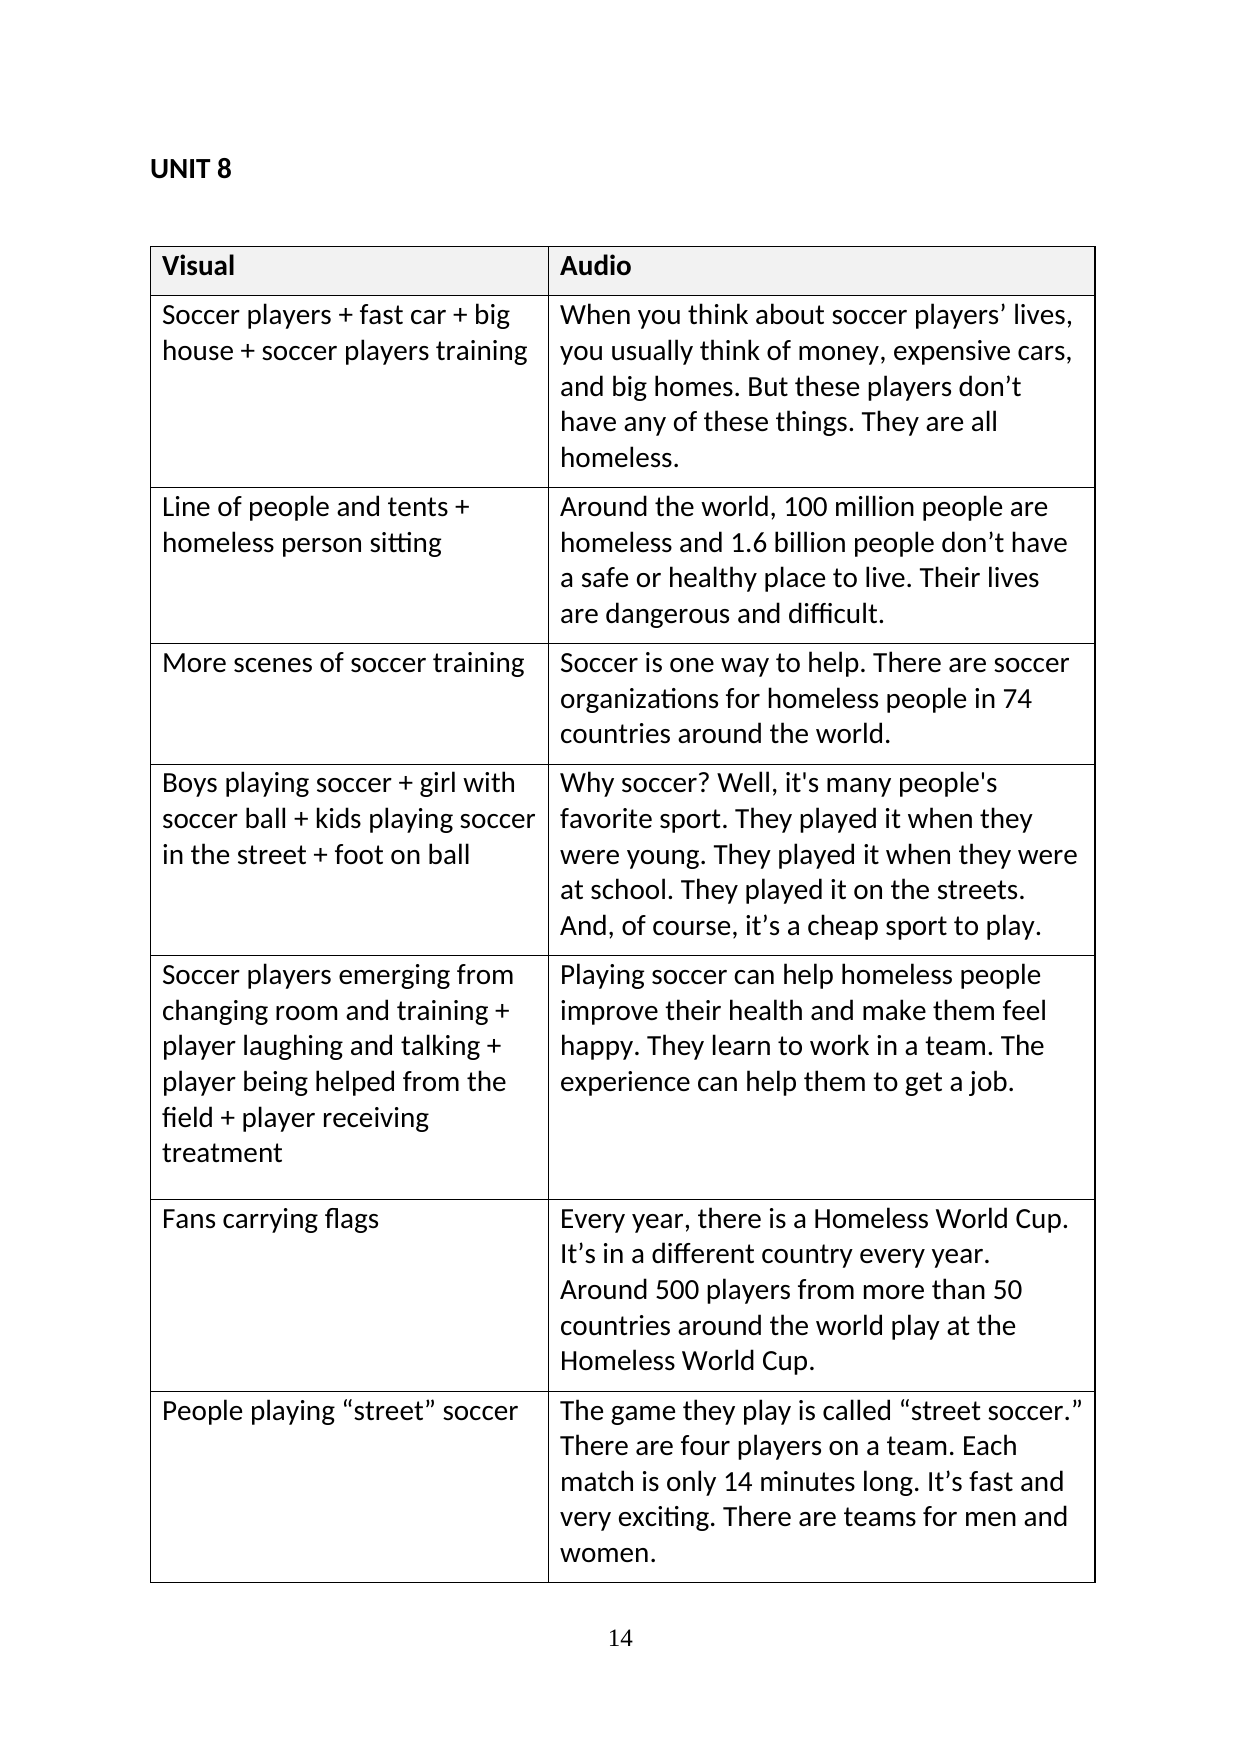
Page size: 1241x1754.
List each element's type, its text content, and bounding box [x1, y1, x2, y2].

table_cell Why soccer? Well, it's many people's favorite sport. They played it when they were young. They played it when they were at school. They played it on the streets. And, of course, it’s a cheap sport to play. [549, 765, 1094, 955]
text UNIT 8 [150, 150, 1090, 186]
table_cell Playing soccer can help homeless people improve their health and make them feel happy. They learn to work in a team. The experience can help them to get a job. [549, 956, 1094, 1199]
table_cell When you think about soccer players’ lives, you usually think of money, expensive cars, and big homes. But these players don’t have any of these things. They are all homeless. [549, 296, 1094, 487]
table_header Visual [151, 247, 548, 295]
table_cell More scenes of soccer training [151, 644, 548, 763]
table_cell Soccer players + fast car + big house + soccer players training [151, 296, 548, 487]
table_cell Every year, there is a Homeless World Cup. It’s in a different country every year. Around 500 players from more than 50 countries around the world play at the Homeless World Cup. [549, 1200, 1094, 1391]
table_cell Fans carrying flags [151, 1200, 548, 1391]
table_cell Around the world, 100 million people are homeless and 1.6 billion people don’t have a safe or healthy place to live. Their lives are dangerous and difficult. [549, 488, 1094, 643]
table_cell Soccer players emerging from changing room and training + player laughing and talking + player being helped from the field + player receiving treatment [151, 956, 548, 1199]
table_cell People playing “street” soccer [151, 1392, 548, 1582]
table_cell The game they play is called “street soccer.” There are four players on a team. Each match is only 14 minutes long. It’s fast and very exciting. There are teams for men and women. [549, 1392, 1094, 1582]
table_header Audio [549, 247, 1094, 295]
table_cell Line of people and tents + homeless person sitting [151, 488, 548, 643]
table_cell Boys playing soccer + girl with soccer ball + kids playing soccer in the street + foot on ball [151, 765, 548, 955]
table_cell Soccer is one way to help. There are soccer organizations for homeless people in 74 countries around the world. [549, 644, 1094, 763]
